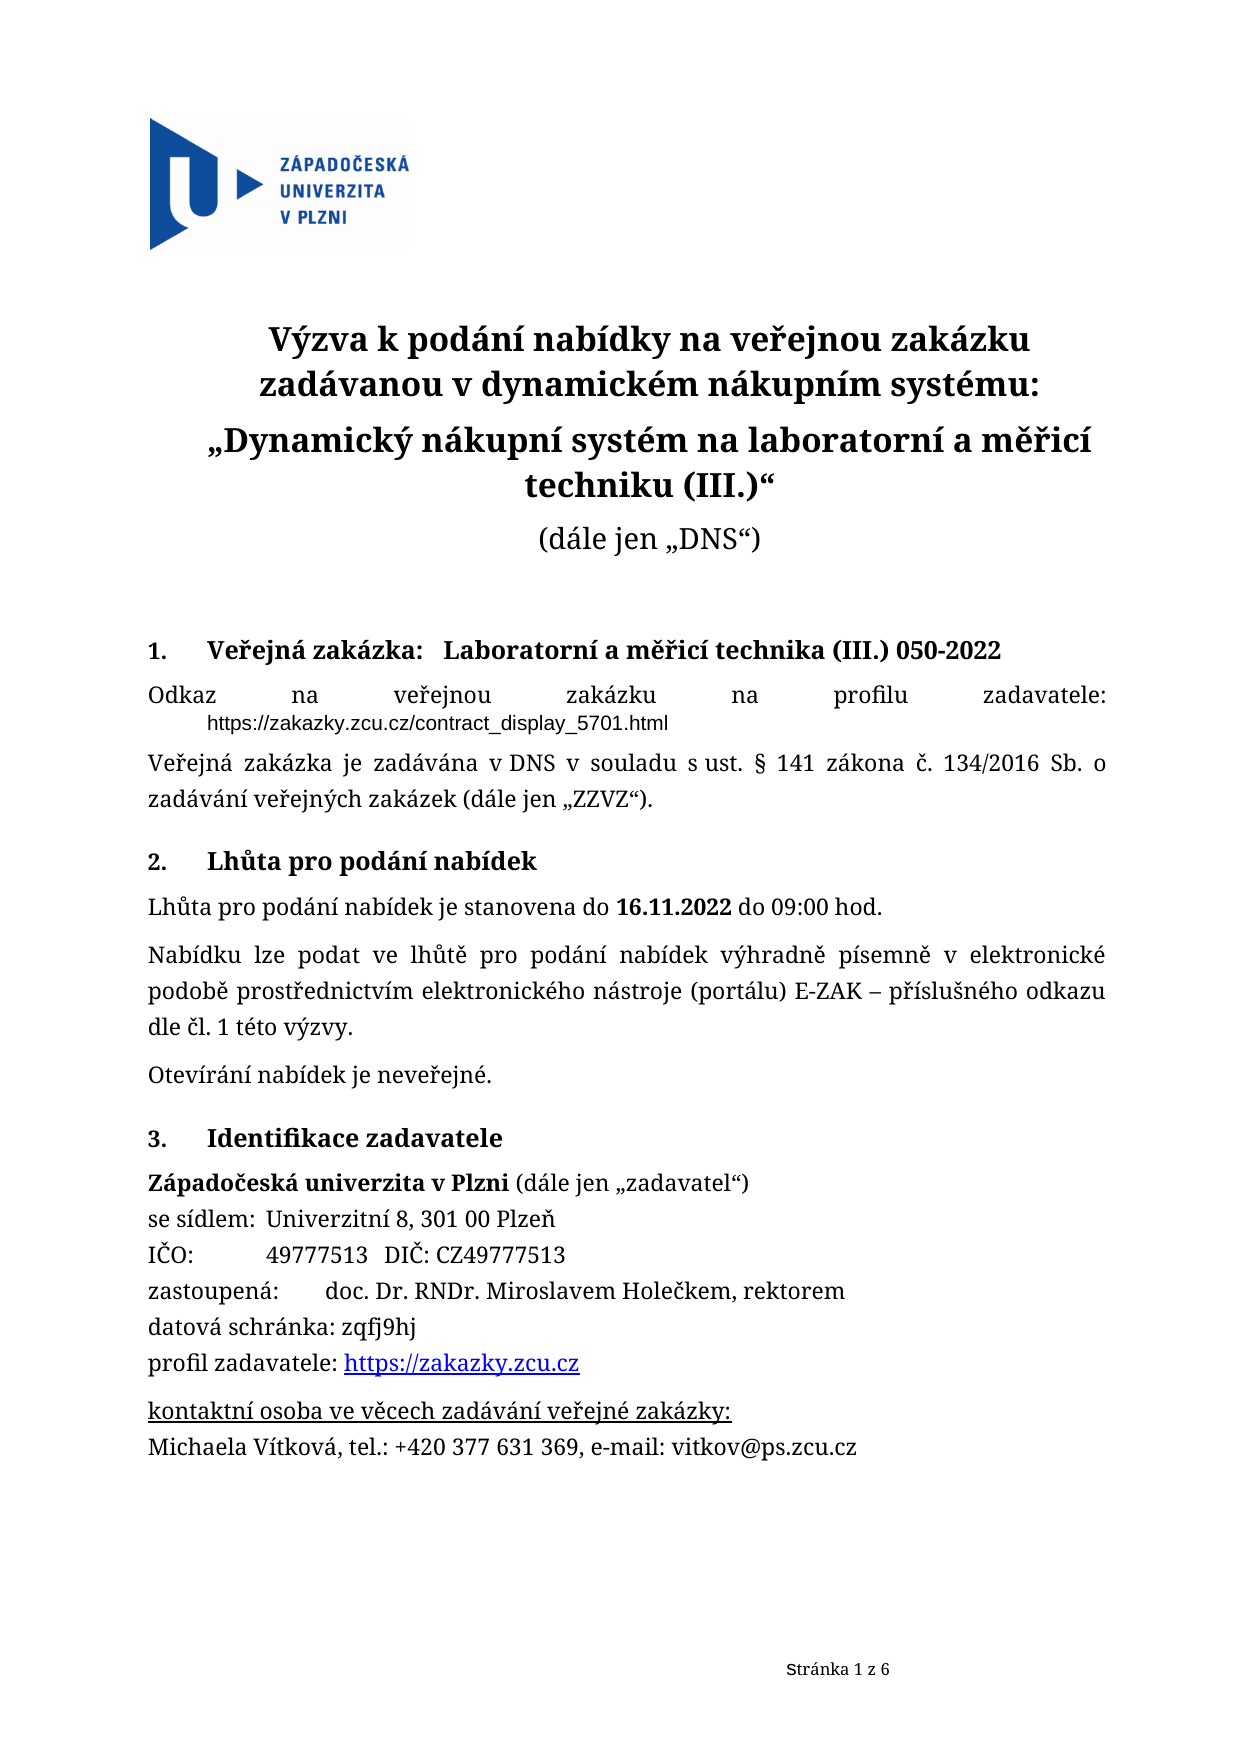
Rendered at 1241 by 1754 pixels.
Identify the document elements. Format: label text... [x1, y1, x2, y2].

picture [150, 118, 409, 250]
text datová schránka: zqfj9hj [148, 1311, 1107, 1342]
subtitle Veřejná zakázka: Laboratorní a měřicí technika (III.) 050-2022 [148, 633, 1107, 667]
subtitle Identifikace zadavatele [148, 1120, 1107, 1154]
text IČO: 49777513 DIČ: CZ49777513 [148, 1239, 1107, 1270]
text „Dynamický nákupní systém na laboratorní a měřicí techniku (III.)“ [192, 417, 1107, 508]
text kontaktní osoba ve věcech zadávání veřejné zakázky: [148, 1395, 1107, 1426]
text se sídlem: Univerzitní 8, 301 00 Plzeň [148, 1203, 1107, 1234]
text Výzva k podání nabídky na veřejnou zakázku zadávanou v dynamickém nákupním systému: [192, 316, 1107, 406]
subtitle Lhůta pro podání nabídek [148, 844, 1107, 878]
text zastoupená: doc. Dr. RNDr. Miroslavem Holečkem, rektorem [148, 1275, 1107, 1306]
text Západočeská univerzita v Plzni (dále jen „zadavatel“) [148, 1167, 1107, 1198]
text Nabídku lze podat ve lhůtě pro podání nabídek výhradně písemně v elektronické podobě prostřednictvím elektronického nástroje (portálu) E-ZAK – příslušného odkazu dle čl. 1 této výzvy. [148, 939, 1107, 1042]
text Odkaz na veřejnou zakázku na profilu zadavatele: https://zakazky.zcu.cz/contract_display_5701.html [148, 679, 1107, 735]
text profil zadavatele: https://zakazky.zcu.cz [148, 1347, 1107, 1378]
text Otevírání nabídek je neveřejné. [148, 1059, 1107, 1091]
text Lhůta pro podání nabídek je stanovena do 16.11.2022 do 09:00 hod. [148, 891, 1107, 922]
text (dále jen „DNS“) [192, 518, 1107, 558]
text Veřejná zakázka je zadávána v DNS v souladu s ust. § 141 zákona č. 134/2016 Sb. o zadávání veřejných zakázek (dále jen „ZZVZ“). [148, 747, 1107, 814]
text Michaela Vítková, tel.: +420 377 631 369, e-mail: vitkov@ps.zcu.cz [148, 1431, 1107, 1462]
